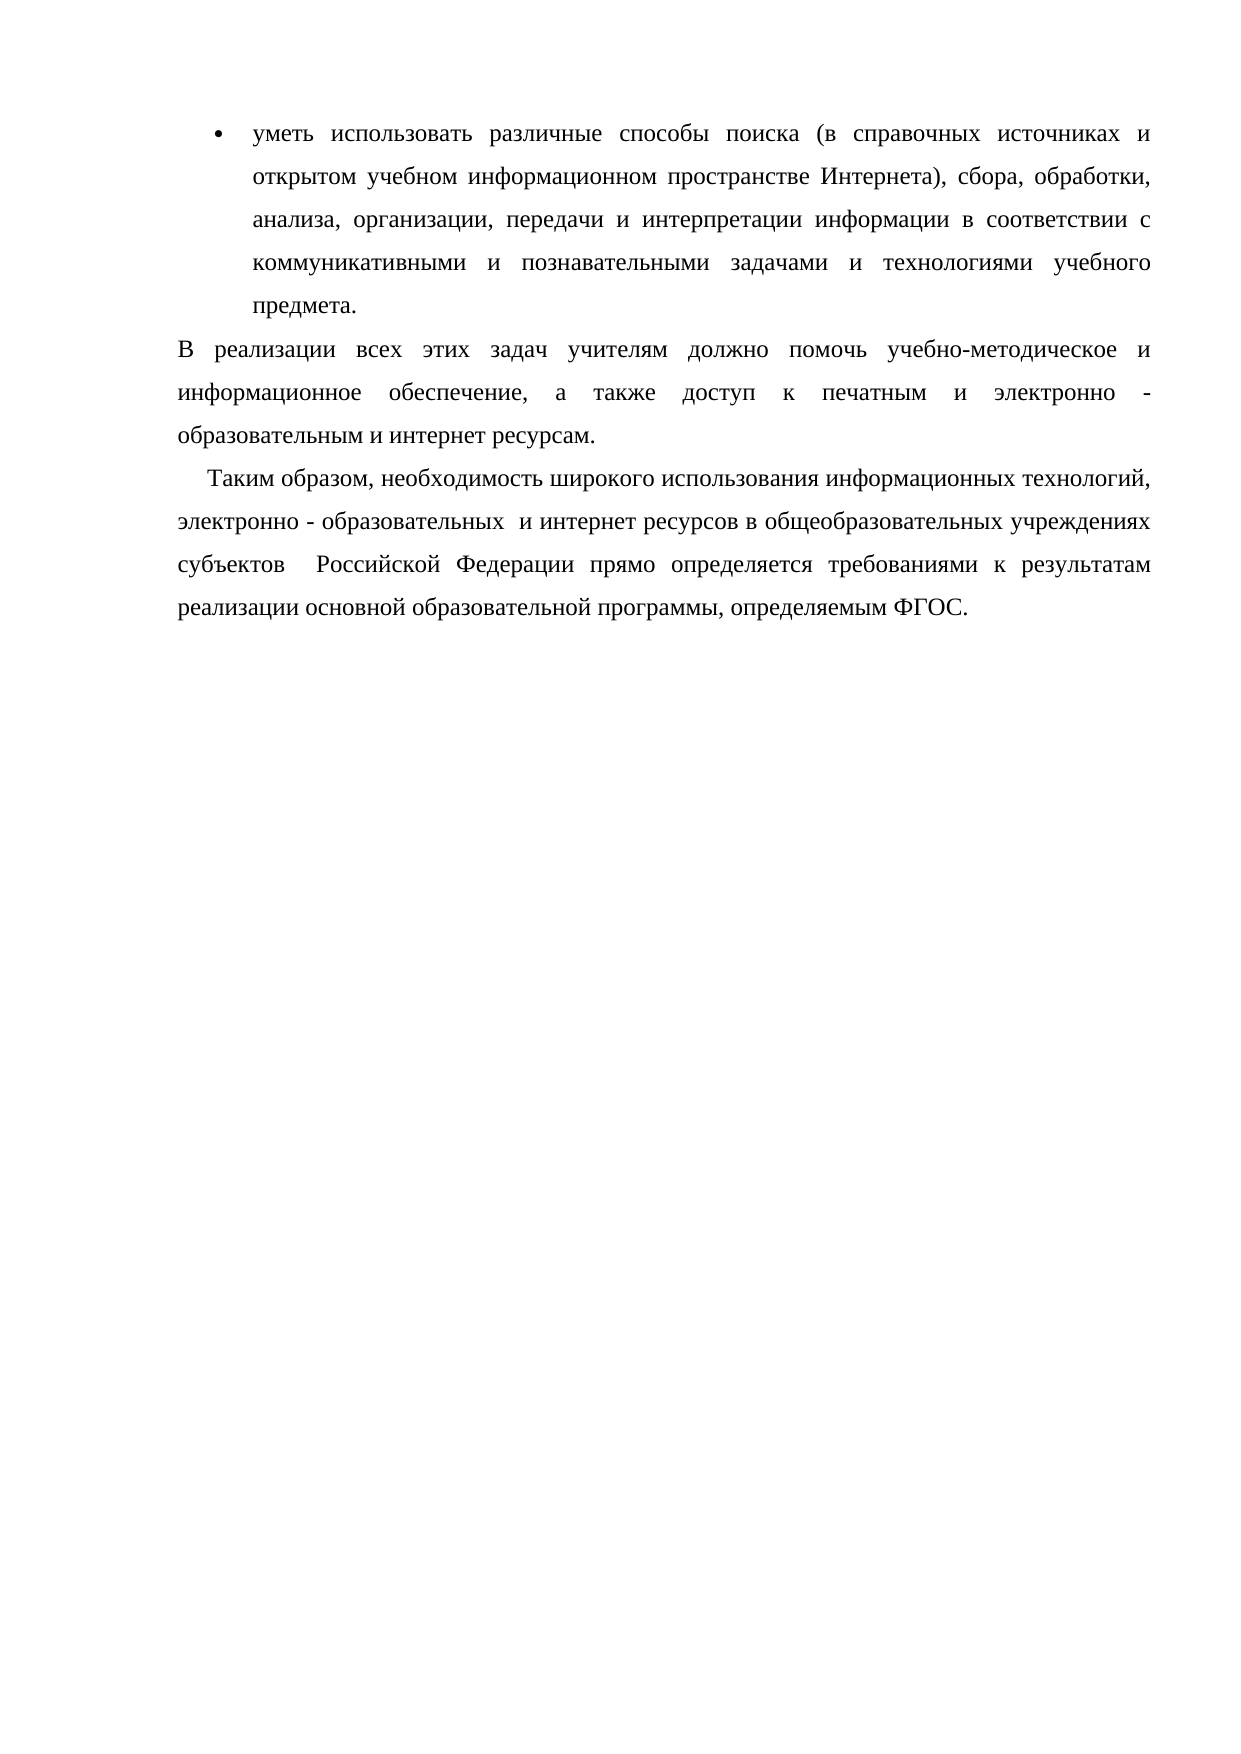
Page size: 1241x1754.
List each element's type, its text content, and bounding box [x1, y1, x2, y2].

list уметь использовать различные способы поиска (в справочных источниках и открытом учебном информационном пространстве Интернета), сбора, обработки, анализа, организации, передачи и интерпретации информации в соответствии с коммуникативными и познавательными задачами и технологиями учебного предмета. [215, 118, 1152, 319]
text В реализации всех этих задач учителям должно помочь учебно-методическое и информационное обеспечение, а также доступ к печатным и электронно - образовательным и интернет ресурсам. [177, 334, 1152, 449]
text Таким образом, необходимость широкого использования информационных технологий, электронно - образовательных и интернет ресурсов в общеобразовательных учреждениях субъектов Российской Федерации прямо определяется требованиями к результатам реализации основной образовательной программы, определяемым ФГОС. [177, 463, 1152, 621]
